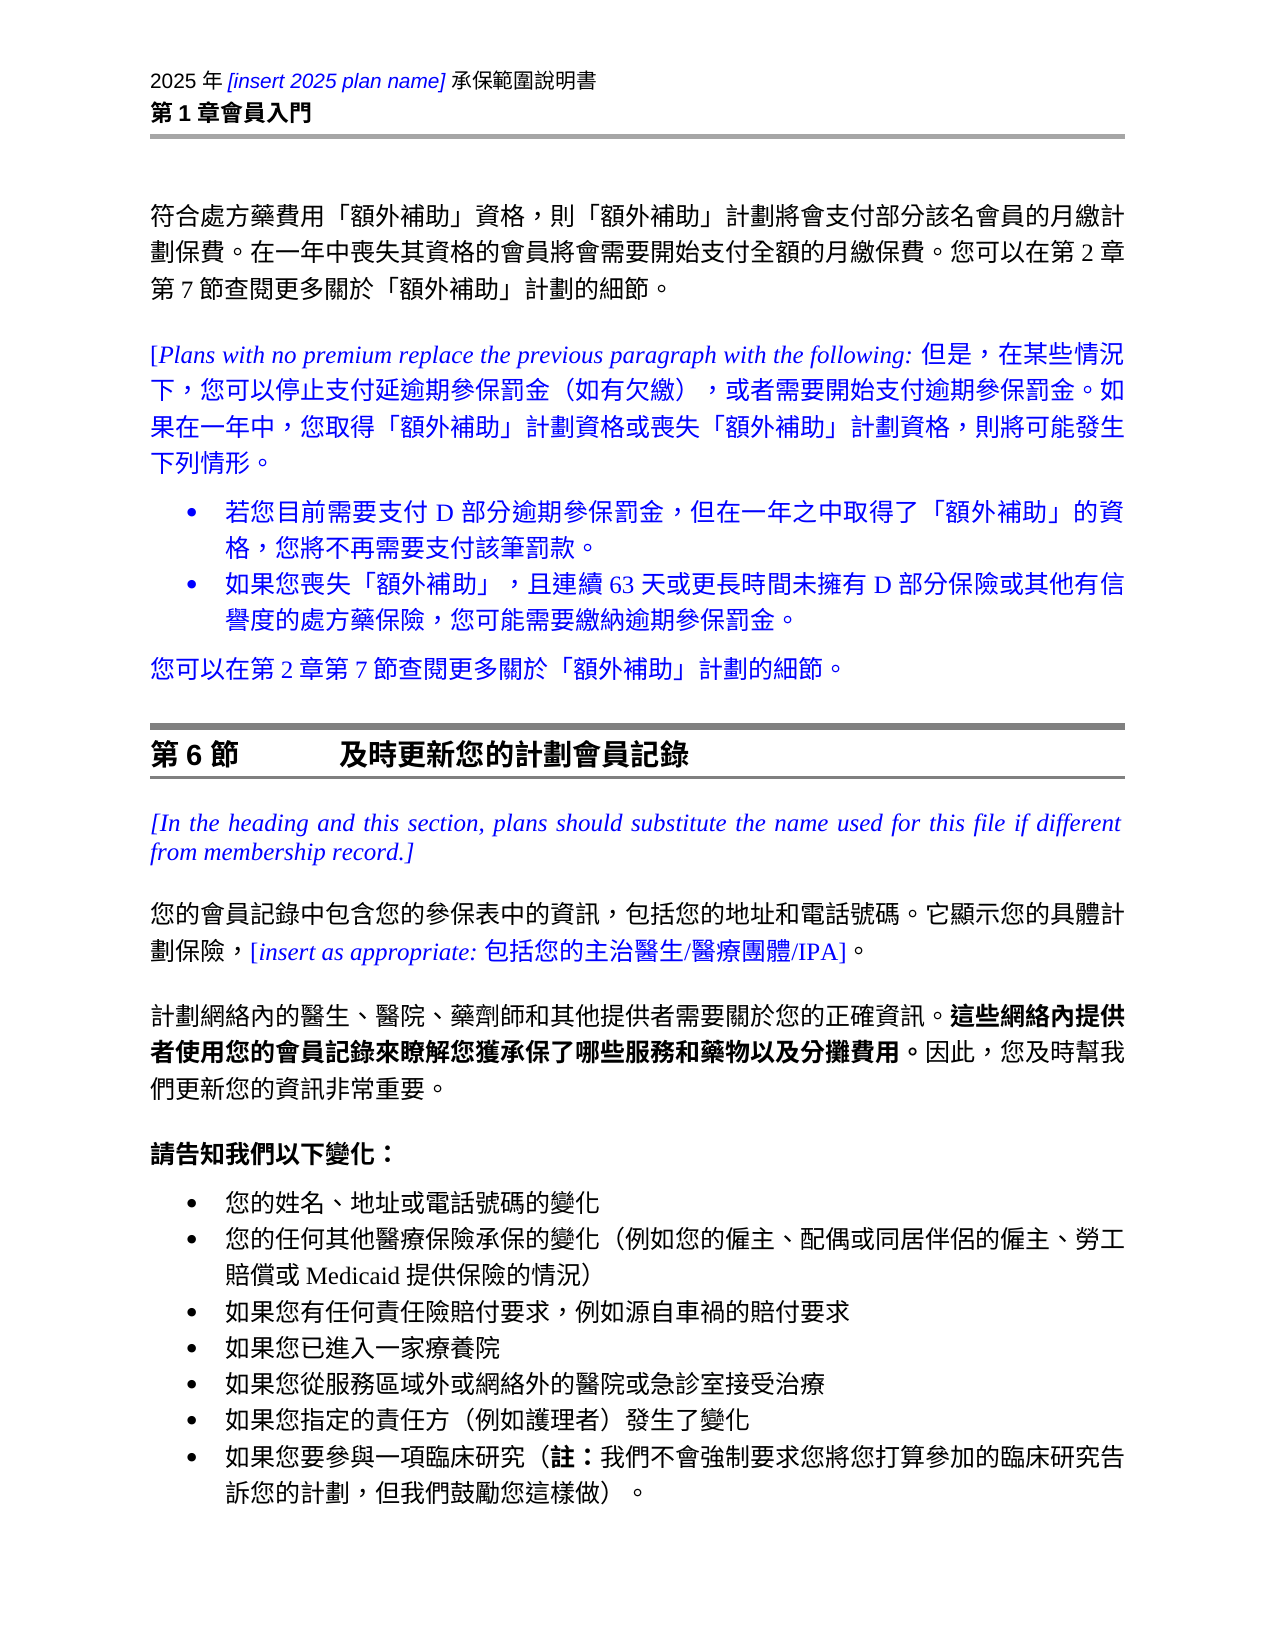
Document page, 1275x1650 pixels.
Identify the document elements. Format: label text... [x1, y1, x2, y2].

list 如果您喪失「額外補助」，且連續 63 天或更長時間未擁有 D 部分保險或其他有信譽度的處方藥保險，您可能需要繳納逾期參保罰金。 [187, 821, 1125, 893]
text 您的會員記錄中包含您的參保表中的資訊，包括您的地址和電話號碼。它顯示您的具體計劃保險，[insert as appropriate: 包括您的主治醫生/醫療團體/IPA]。 [150, 1151, 1125, 1224]
text 您可以在第 2 章第 7 節查閱更多關於「額外補助」計劃的細節。 [150, 906, 1125, 942]
list 若您目前需要支付 D 部分逾期參保罰金，但在一年之中取得了「額外補助」的資格，您將不再需要支付該筆罰款。 [187, 748, 1125, 821]
list 您的姓名、地址或電話號碼的變化 [187, 1439, 1125, 1476]
subtitle 請告知我們以下變化： [150, 1391, 1125, 1427]
text 然而，在某些情況下，您需要支付的部分保費可在一年中更改。如果在一年中，您取得「額外補助」計劃資格或喪失「額外補助」計劃資格，則上述情形將可能發生。如果會員符合處方藥費用「額外補助」資格，則「額外補助」計劃將會支付部分該名會員的月繳計劃保費。在一年中喪失其資格的會員將會需要開始支付全額的月繳保費。您可以在第 2 章第 7 節查閱更多關於「額外補助」計劃的細節。 [150, 380, 1125, 562]
text [Plans with no premium replace the previous paragraph with the following: 但是，在某些情況下，您可以停止支付延逾期參保罰金（如有欠繳），或者需要開始支付逾期參保罰金。如果在一年中，您取得「額外補助」計劃資格或喪失「額外補助」計劃資格，則將可能發生下列情形。 [150, 591, 1125, 736]
text 不能。我們不能在一年中更改月繳計劃保費金額。如果明年月繳計劃保費更改，我們會在九月份告知您，並且更改將於 1 月 1 日生效。 [150, 279, 1125, 351]
subtitle 第 5.2 節 我們能否在一年中更改您的月繳計劃保費？ [142, 199, 1133, 247]
subtitle 第 6 節 及時更新您的計劃會員記錄 [150, 986, 1125, 1032]
text 計劃網絡內的醫生、醫院、藥劑師和其他提供者需要關於您的正確資訊。這些網絡內提供者使用您的會員記錄來瞭解您獲承保了哪些服務和藥物以及分攤費用。因此，您及時幫我們更新您的資訊非常重要。 [150, 1253, 1125, 1362]
text [In the heading and this section, plans should substitute the name used for this file if different from membership record.] [150, 1064, 1125, 1122]
